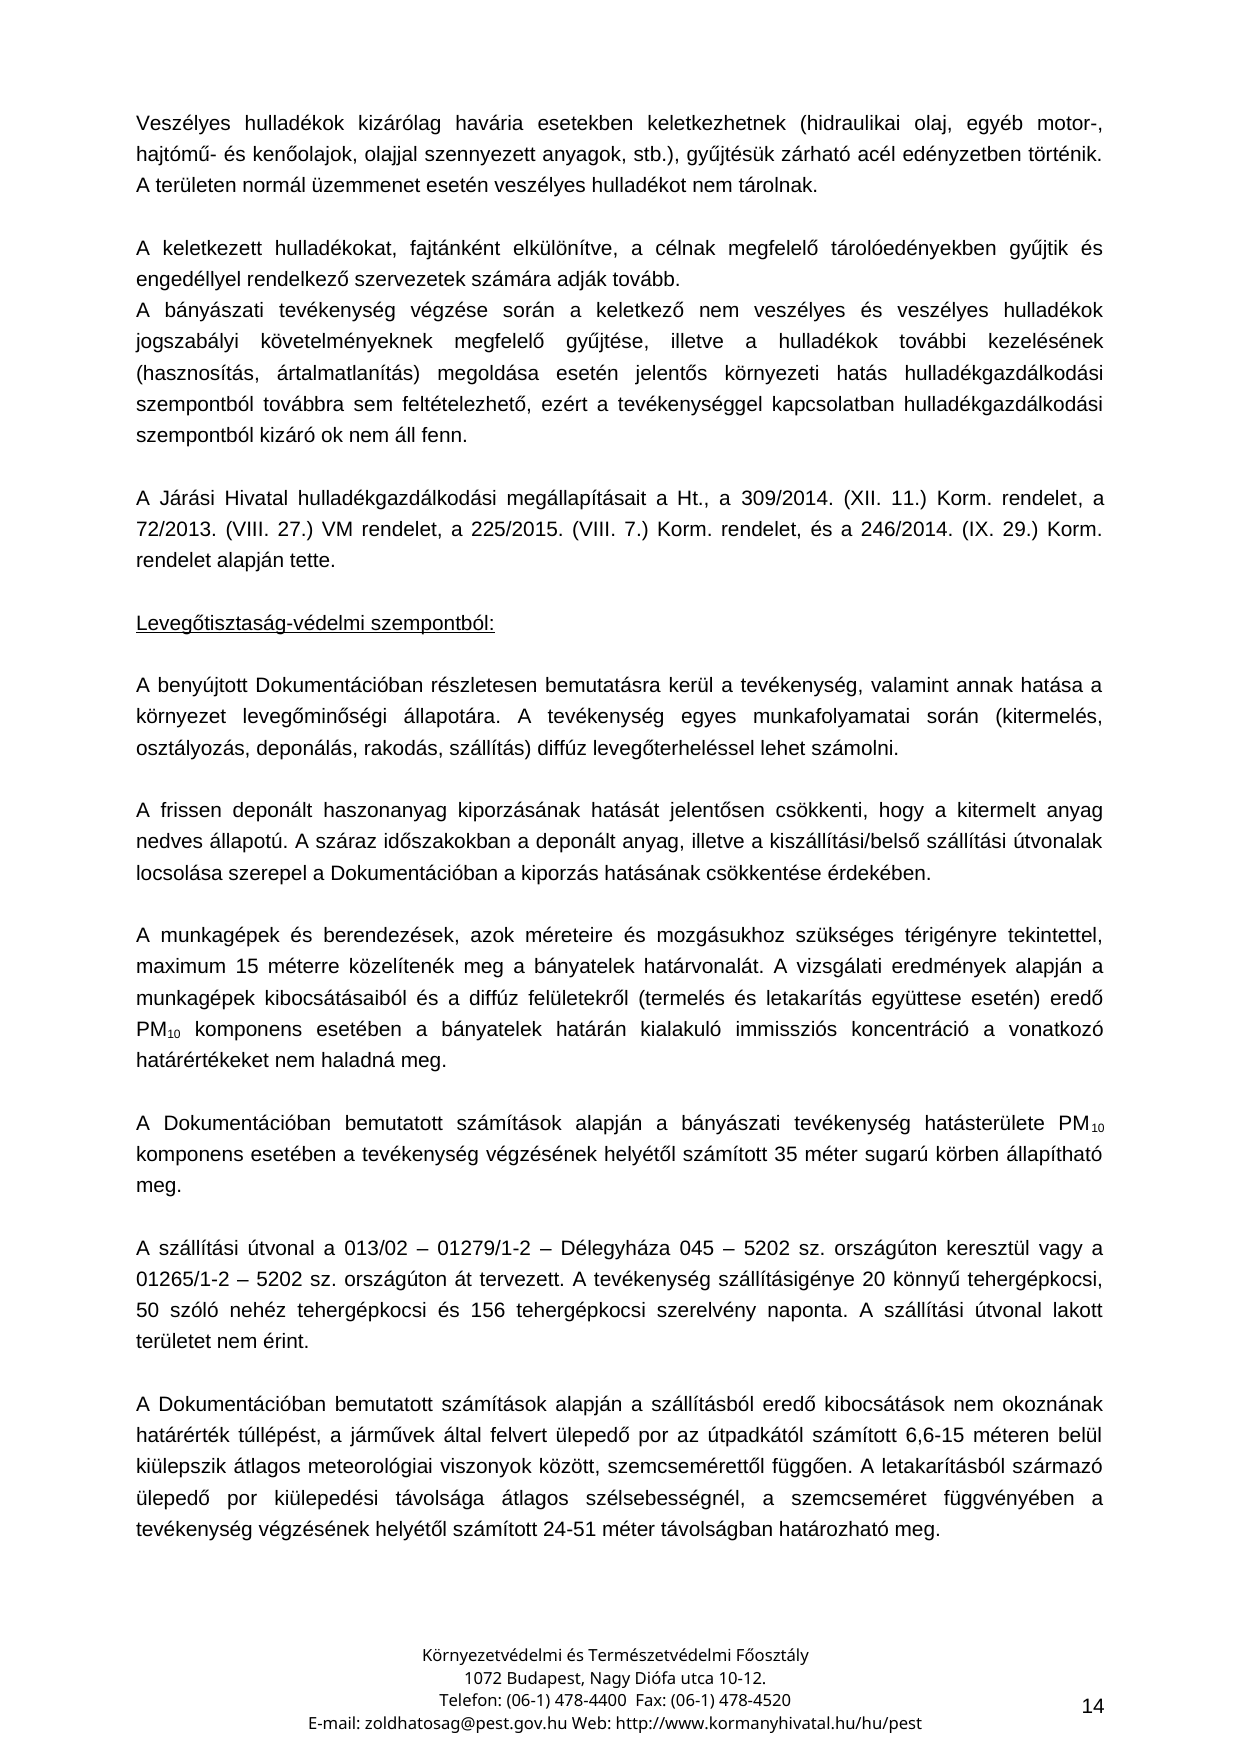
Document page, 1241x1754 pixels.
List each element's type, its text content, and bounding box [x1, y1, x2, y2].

text A benyújtott Dokumentációban részletesen bemutatásra kerül a tevékenység, valamint annak hatása a környezet levegőminőségi állapotára. A tevékenység egyes munkafolyamatai során (kitermelés, osztályozás, deponálás, rakodás, szállítás) diffúz levegőterheléssel lehet számolni. [136, 668, 1104, 761]
text Levegőtisztaság-védelmi szempontból: [136, 605, 1104, 636]
text A Járási Hivatal hulladékgazdálkodási megállapításait a Ht., a 309/2014. (XII. 11.) Korm. rendelet, a 72/2013. (VIII. 27.) VM rendelet, a 225/2015. (VIII. 7.) Korm. rendelet, és a 246/2014. (IX. 29.) Korm. rendelet alapján tette. [136, 480, 1104, 574]
text A bányászati tevékenység végzése során a keletkező nem veszélyes és veszélyes hulladékok jogszabályi követelményeknek megfelelő gyűjtése, illetve a hulladékok további kezelésének (hasznosítás, ártalmatlanítás) megoldása esetén jelentős környezeti hatás hulladékgazdálkodási szempontból továbbra sem feltételezhető, ezért a tevékenységgel kapcsolatban hulladékgazdálkodási szempontból kizáró ok nem áll fenn. [136, 293, 1104, 449]
text A Dokumentációban bemutatott számítások alapján a szállításból eredő kibocsátások nem okoznának határérték túllépést, a járművek által felvert ülepedő por az útpadkától számított 6,6-15 méteren belül kiülepszik átlagos meteorológiai viszonyok között, szemcsemérettől függően. A letakarításból származó ülepedő por kiülepedési távolsága átlagos szélsebességnél, a szemcseméret függvényében a tevékenység végzésének helyétől számított 24-51 méter távolságban határozható meg. [136, 1386, 1104, 1543]
text A munkagépek és berendezések, azok méreteire és mozgásukhoz szükséges térigényre tekintettel, maximum 15 méterre közelítenék meg a bányatelek határvonalát. A vizsgálati eredmények alapján a munkagépek kibocsátásaiból és a diffúz felületekről (termelés és letakarítás együttese esetén) eredő PM10 komponens esetében a bányatelek határán kialakuló immissziós koncentráció a vonatkozó határértékeket nem haladná meg. [136, 918, 1104, 1074]
text A szállítási útvonal a 013/02 – 01279/1-2 – Délegyháza 045 – 5202 sz. országúton keresztül vagy a 01265/1-2 – 5202 sz. országúton át tervezett. A tevékenység szállításigénye 20 könnyű tehergépkocsi, 50 szóló nehéz tehergépkocsi és 156 tehergépkocsi szerelvény naponta. A szállítási útvonal lakott területet nem érint. [136, 1230, 1104, 1355]
text A frissen deponált haszonanyag kiporzásának hatását jelentősen csökkenti, hogy a kitermelt anyag nedves állapotú. A száraz időszakokban a deponált anyag, illetve a kiszállítási/belső szállítási útvonalak locsolása szerepel a Dokumentációban a kiporzás hatásának csökkentése érdekében. [136, 793, 1104, 886]
text A keletkezett hulladékokat, fajtánként elkülönítve, a célnak megfelelő tárolóedényekben gyűjtik és engedéllyel rendelkező szervezetek számára adják tovább. [136, 230, 1104, 293]
text A Dokumentációban bemutatott számítások alapján a bányászati tevékenység hatásterülete PM10 komponens esetében a tevékenység végzésének helyétől számított 35 méter sugarú körben állapítható meg. [136, 1105, 1104, 1199]
text Veszélyes hulladékok kizárólag havária esetekben keletkezhetnek (hidraulikai olaj, egyéb motor-, hajtómű- és kenőolajok, olajjal szennyezett anyagok, stb.), gyűjtésük zárható acél edényzetben történik. A területen normál üzemmenet esetén veszélyes hulladékot nem tárolnak. [136, 105, 1104, 199]
